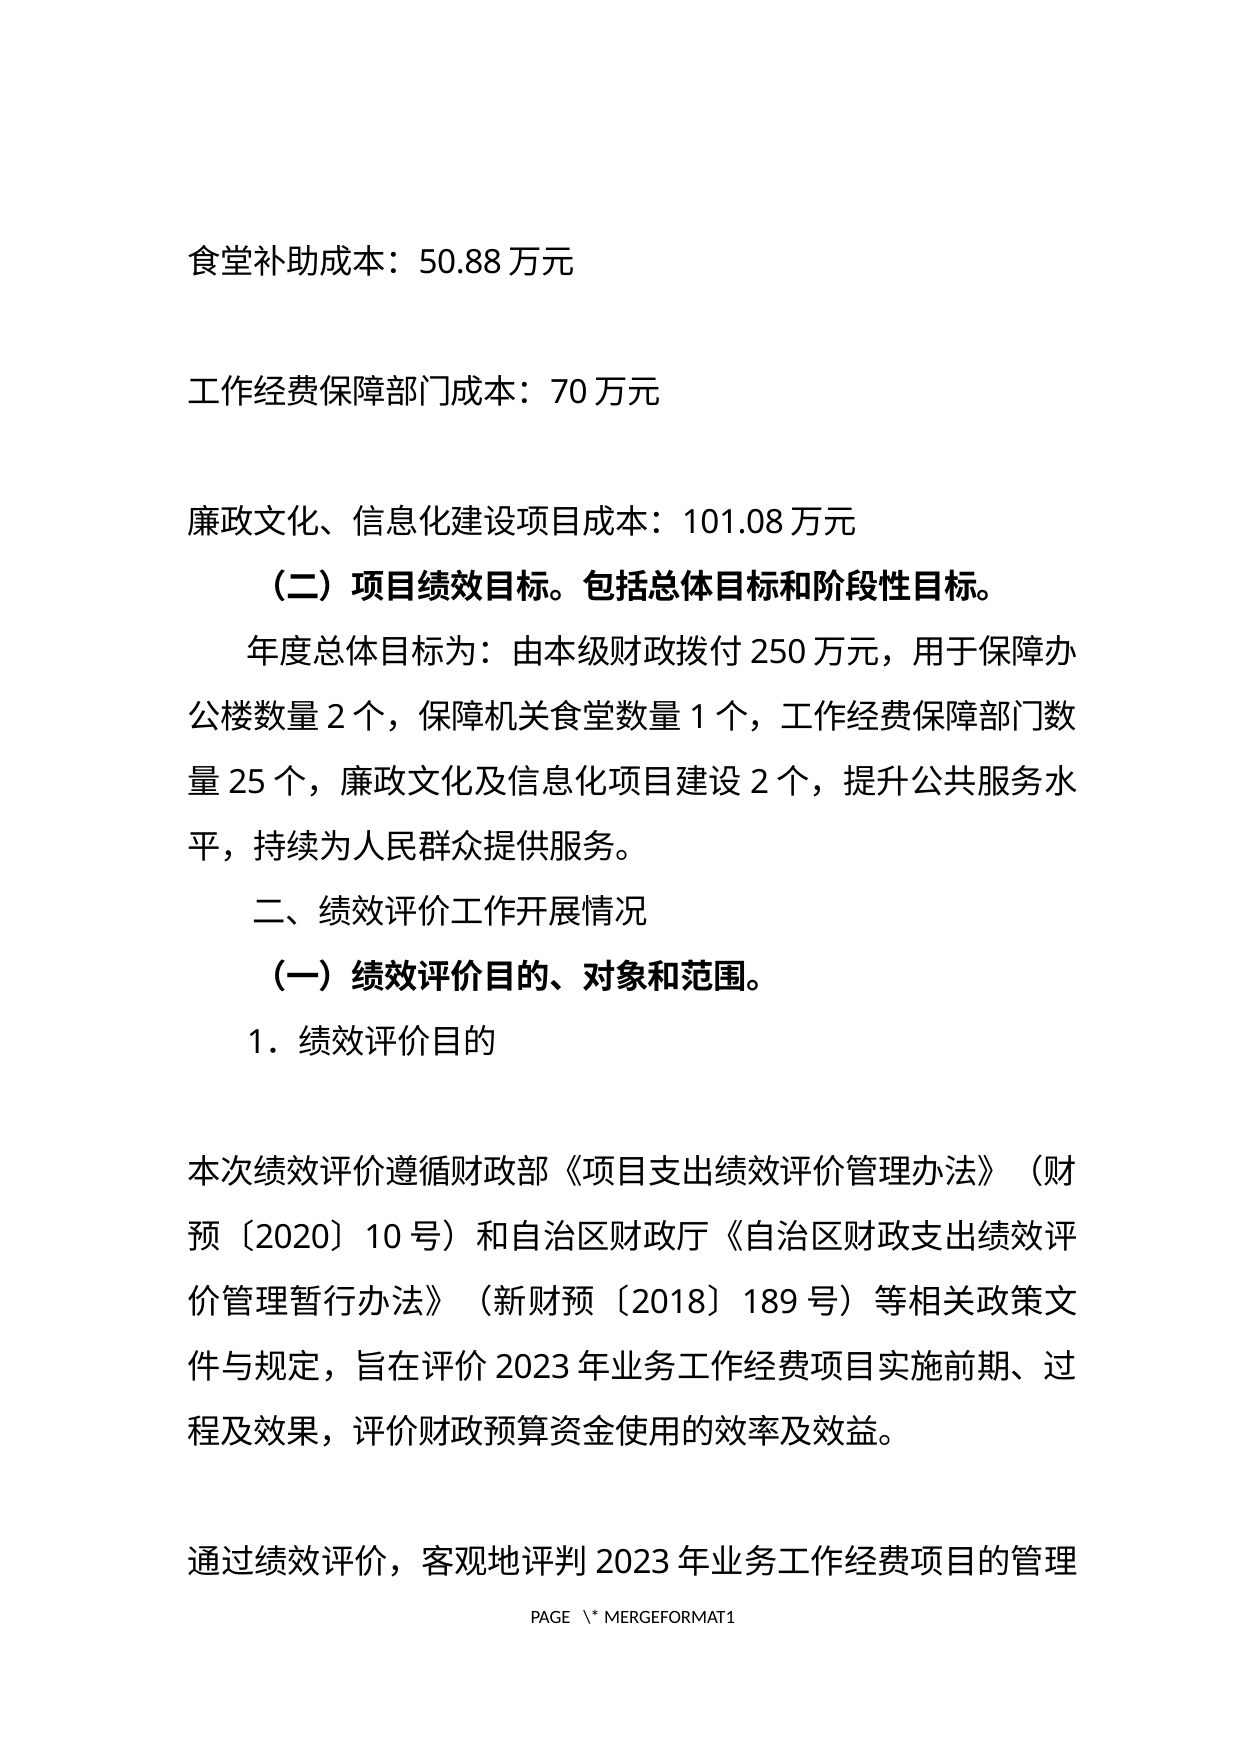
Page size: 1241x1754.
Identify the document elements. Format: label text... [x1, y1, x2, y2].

text （二）项目绩效目标。包括总体目标和阶段性目标。 [187, 552, 1078, 617]
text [187, 1007, 1078, 1592]
text （一）绩效评价目的、对象和范围。 [187, 942, 1078, 1007]
text 二、绩效评价工作开展情况 [187, 877, 1078, 942]
text 年度总体目标为：由本级财政拨付250万元，用于保障办公楼数量2个，保障机关食堂数量1个，工作经费保障部门数量25个，廉政文化及信息化项目建设2个，提升公共服务水平，持续为人民群众提供服务。 [187, 617, 1078, 877]
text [187, 162, 1078, 552]
